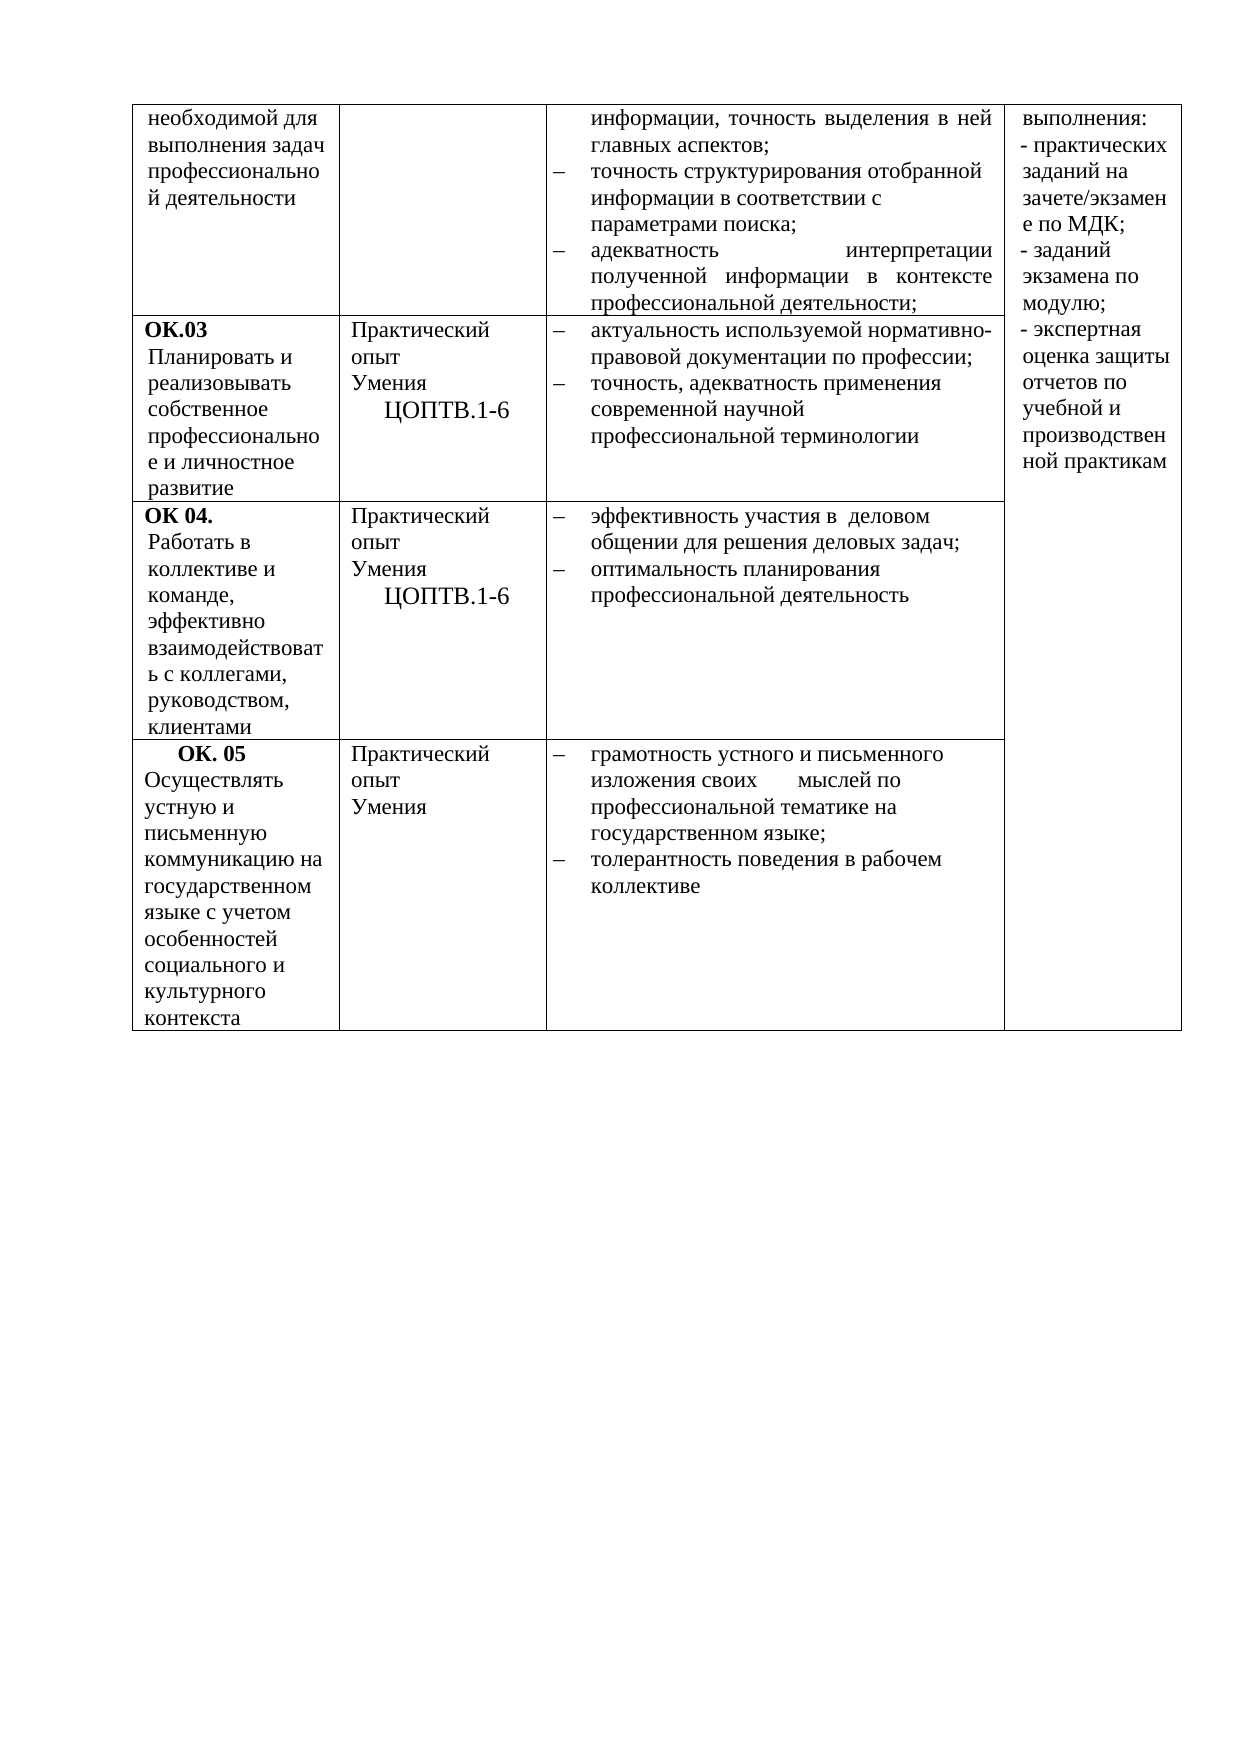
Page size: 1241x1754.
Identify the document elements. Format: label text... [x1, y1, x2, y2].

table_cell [340, 105, 546, 315]
table_cell Практический опыт Умения ЦОПТВ.1-6 [340, 316, 546, 501]
table_cell грамотность устного и письменного изложения своих мыслей по профессиональной тематике на государственном языке; толерантность поведения в рабочем коллективе [547, 740, 1004, 1030]
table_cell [547, 105, 1004, 315]
table_cell актуальность используемой нормативно-правовой документации по профессии; точность, адекватность применения современной научной профессиональной терминологии [547, 316, 1004, 501]
table_cell эффективность участия в деловом общении для решения деловых задач; оптимальность планирования профессиональной деятельность [547, 502, 1004, 739]
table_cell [133, 105, 339, 315]
table_cell Практический опыт Умения [340, 740, 546, 1030]
table_cell ОК. 05 Осуществлять устную и письменную коммуникацию на государственном языке с учетом особенностей социального и культурного контекста [133, 740, 339, 1030]
table_cell ОК 04. Работать в коллективе и команде, эффективно взаимодействовать с коллегами, руководством, клиентами [133, 502, 339, 739]
table_cell ОК.03 Планировать и реализовывать собственное профессиональное и личностное развитие [133, 316, 339, 501]
table_cell Практический опыт Умения ЦОПТВ.1-6 [340, 502, 546, 739]
